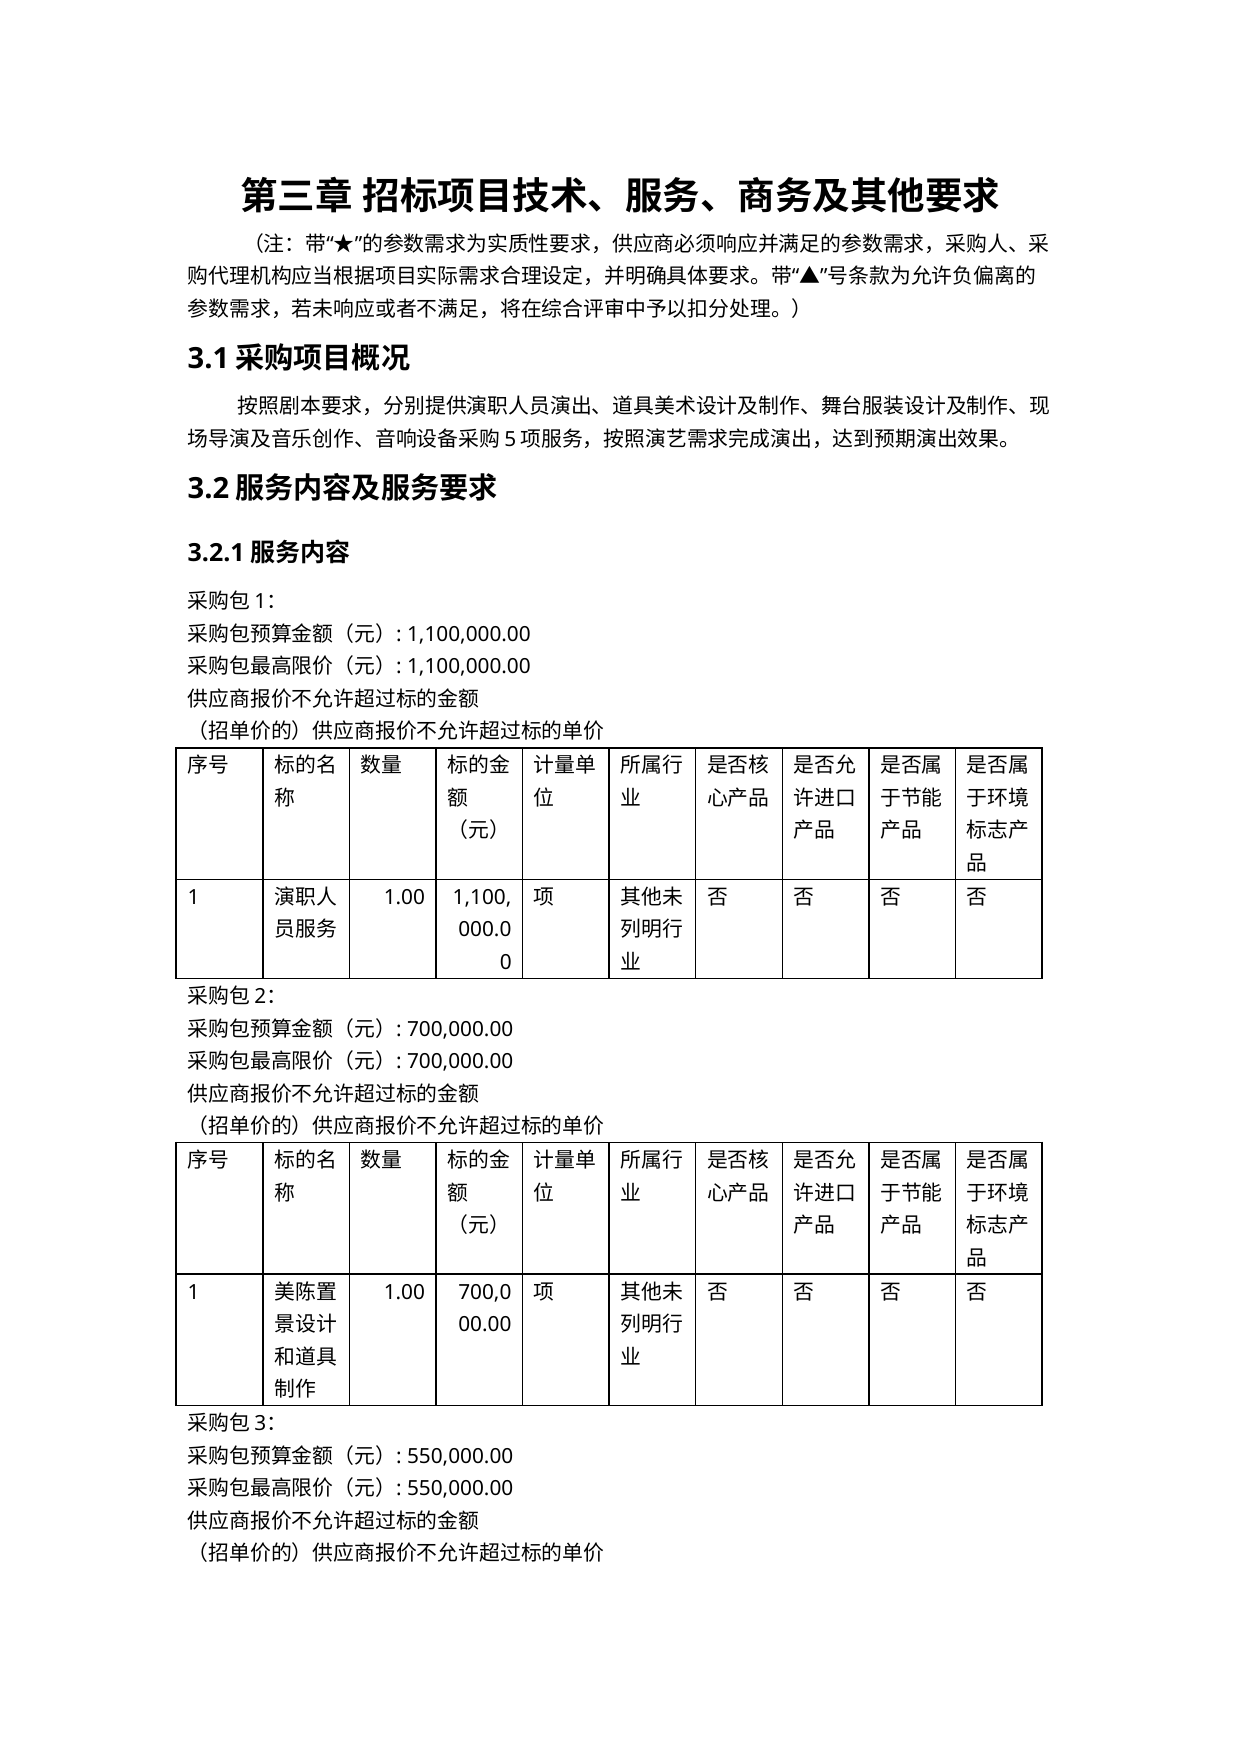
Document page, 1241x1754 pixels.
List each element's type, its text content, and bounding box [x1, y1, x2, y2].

table_header 是否允许进口产品 [783, 749, 868, 878]
table_header 所属行业 [610, 749, 695, 878]
table_header 是否属于环境标志产品 [956, 749, 1041, 878]
table_cell 否 [870, 1275, 955, 1405]
table_header 序号 [177, 1143, 262, 1273]
table_header 所属行业 [610, 1143, 695, 1273]
table_cell 项 [523, 880, 608, 978]
table_header 数量 [350, 749, 435, 878]
table_cell 否 [696, 1275, 782, 1405]
text 采购包1： [187, 584, 1053, 617]
table_header 是否核心产品 [696, 749, 782, 878]
text 第三章 招标项目技术、服务、商务及其他要求 [187, 162, 1053, 227]
table_header 是否允许进口产品 [783, 1143, 868, 1273]
text 按照剧本要求，分别提供演职人员演出、道具美术设计及制作、舞台服装设计及制作、现场导演及音乐创作、音响设备采购5项服务，按照演艺需求完成演出，达到预期演出效果。 [187, 389, 1053, 454]
table_header 是否核心产品 [696, 1143, 782, 1273]
table_cell 1 [177, 880, 262, 978]
text 供应商报价不允许超过标的金额 [187, 1504, 1053, 1536]
text 供应商报价不允许超过标的金额 [187, 682, 1053, 714]
table_cell 美陈置景设计和道具制作 [264, 1275, 349, 1405]
text 采购包3： [187, 1406, 1053, 1439]
table_cell 其他未列明行业 [610, 880, 695, 978]
text （注：带“★”的参数需求为实质性要求，供应商必须响应并满足的参数需求，采购人、采购代理机构应当根据项目实际需求合理设定，并明确具体要求。带“▲”号条款为允许负偏离的参数需求，若未响应或者不满足，将在综合评审中予以扣分处理。） [187, 227, 1053, 324]
table_cell 否 [956, 1275, 1041, 1405]
text 供应商报价不允许超过标的金额 [187, 1077, 1053, 1109]
text 采购包2： [187, 979, 1053, 1012]
table_cell 其他未列明行业 [610, 1275, 695, 1405]
table_cell 否 [956, 880, 1041, 978]
table_header 标的金额 （元） [437, 749, 522, 878]
table_cell 否 [870, 880, 955, 978]
table_cell 演职人员服务 [264, 880, 349, 978]
text 3.2.1服务内容 [187, 519, 1053, 584]
table_header 计量单位 [523, 1143, 608, 1273]
text 采购包最高限价（元）: 550,000.00 [187, 1471, 1053, 1504]
table_cell 1.00 [350, 880, 435, 978]
table_header 数量 [350, 1143, 435, 1273]
table_cell 1 [177, 1275, 262, 1405]
text 采购包预算金额（元）: 1,100,000.00 [187, 617, 1053, 649]
text 采购包最高限价（元）: 700,000.00 [187, 1044, 1053, 1077]
table_cell 700,000.00 [437, 1275, 522, 1405]
table_cell 否 [783, 1275, 868, 1405]
table_header 标的金额 （元） [437, 1143, 522, 1273]
table_header 是否属于环境标志产品 [956, 1143, 1041, 1273]
table_header 标的名称 [264, 749, 349, 878]
text 采购包预算金额（元）: 700,000.00 [187, 1012, 1053, 1044]
table_cell 1.00 [350, 1275, 435, 1405]
text 采购包最高限价（元）: 1,100,000.00 [187, 649, 1053, 682]
text 采购包预算金额（元）: 550,000.00 [187, 1439, 1053, 1471]
text 3.1采购项目概况 [187, 324, 1053, 389]
table_cell 否 [783, 880, 868, 978]
table_header 计量单位 [523, 749, 608, 878]
table_header 是否属于节能产品 [870, 1143, 955, 1273]
text （招单价的）供应商报价不允许超过标的单价 [187, 1536, 1053, 1569]
table_cell 项 [523, 1275, 608, 1405]
text （招单价的）供应商报价不允许超过标的单价 [187, 714, 1053, 747]
table_header 标的名称 [264, 1143, 349, 1273]
table_cell 否 [696, 880, 782, 978]
text （招单价的）供应商报价不允许超过标的单价 [187, 1109, 1053, 1142]
table_cell 1,100,000.00 [437, 880, 522, 978]
table_header 是否属于节能产品 [870, 749, 955, 878]
text 3.2服务内容及服务要求 [187, 454, 1053, 519]
table_header 序号 [177, 749, 262, 878]
